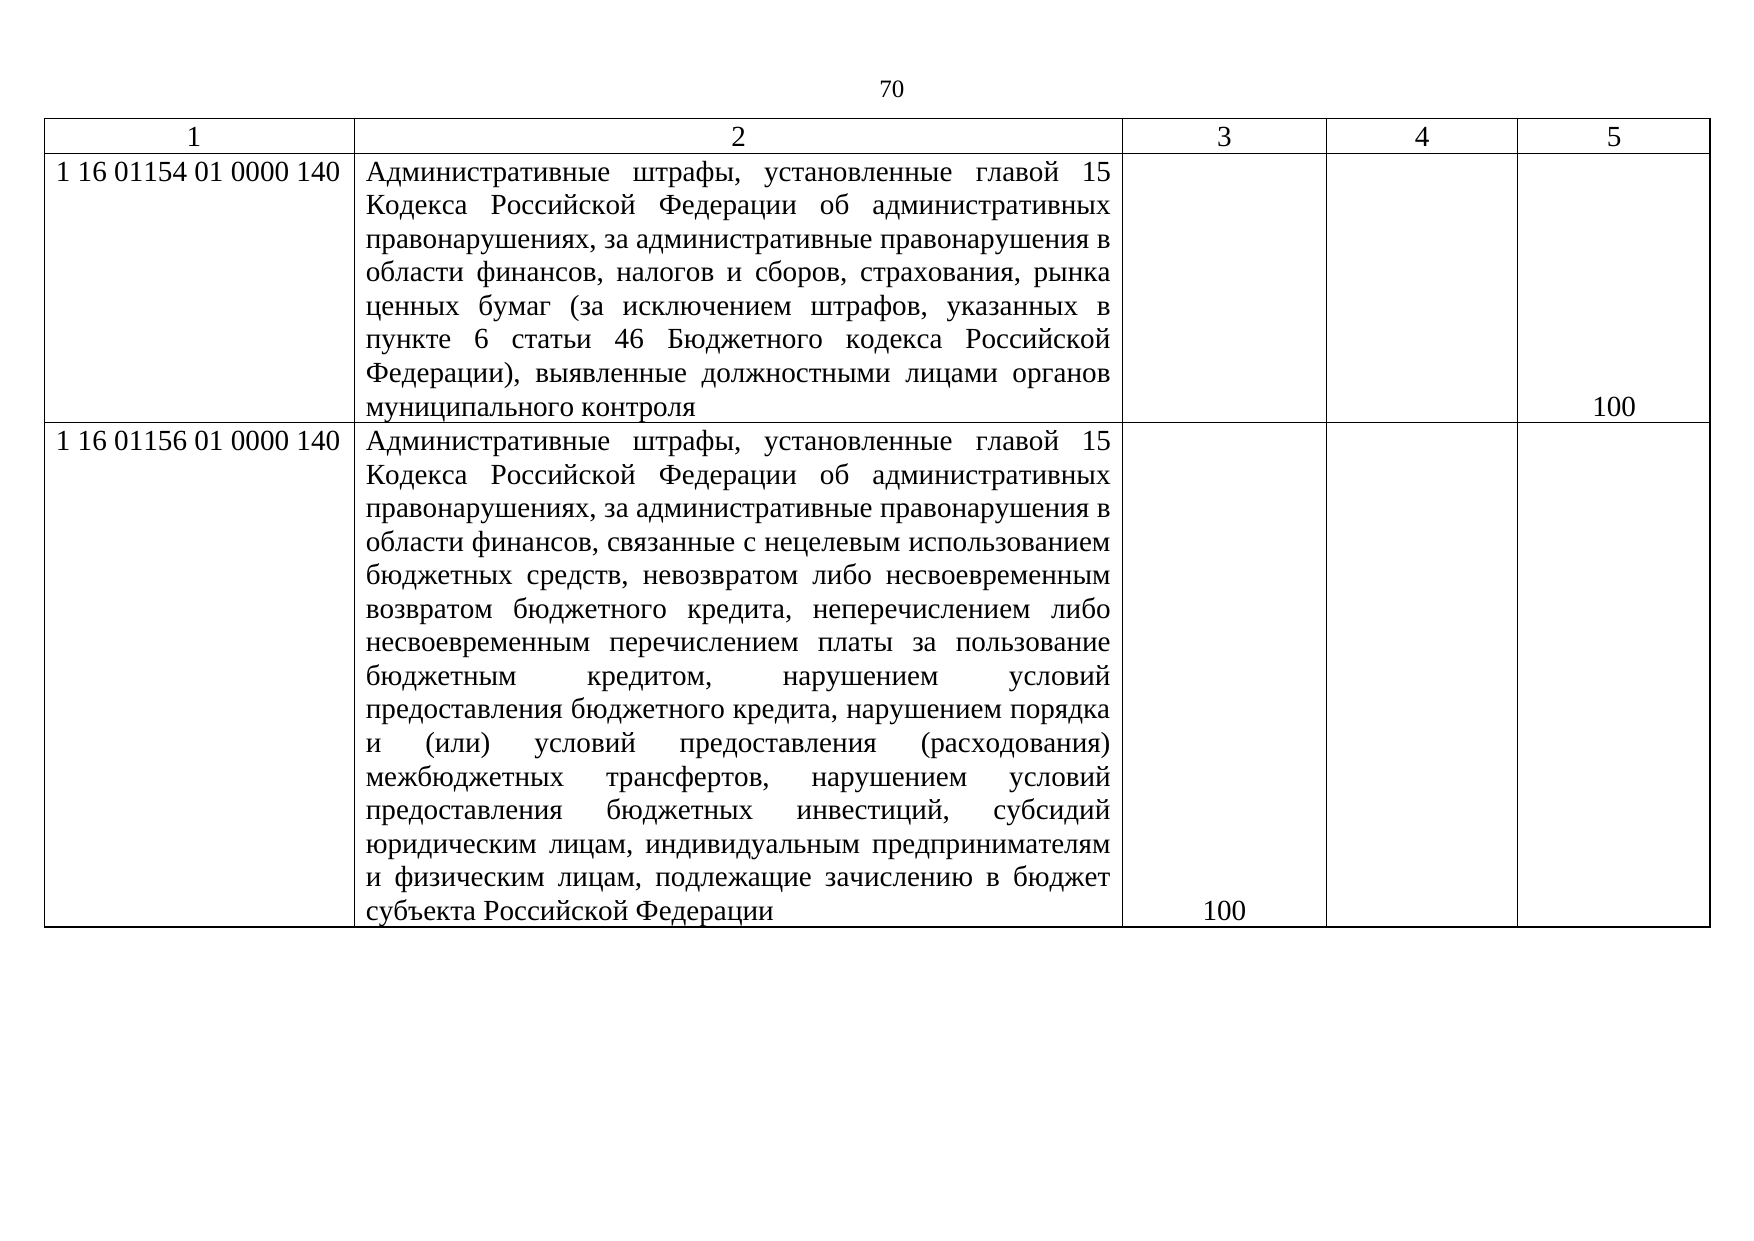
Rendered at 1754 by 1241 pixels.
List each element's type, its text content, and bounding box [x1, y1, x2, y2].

table_cell Административные штрафы, установленные главой 15 Кодекса Российской Федерации об административных правонарушениях, за административные правонарушения в области финансов, налогов и сборов, страхования, рынка ценных бумаг (за исключением штрафов, указанных в пункте 6 статьи 46 Бюджетного кодекса Российской Федерации), выявленные должностными лицами органов муниципального контроля [355, 154, 1122, 422]
table_cell [1327, 423, 1517, 926]
table_cell 100 [1123, 423, 1326, 926]
table_cell 1 16 01154 01 0000 140 [45, 154, 354, 422]
table_header 5 [1518, 119, 1709, 153]
table_cell 100 [1518, 154, 1709, 422]
table_header 2 [355, 119, 1122, 153]
table_header 1 [45, 119, 354, 153]
table_header 3 [1123, 119, 1326, 153]
table_cell Административные штрафы, установленные главой 15 Кодекса Российской Федерации об административных правонарушениях, за административные правонарушения в области финансов, связанные с нецелевым использованием бюджетных средств, невозвратом либо несвоевременным возвратом бюджетного кредита, неперечислением либо несвоевременным перечислением платы за пользование бюджетным кредитом, нарушением условий предоставления бюджетного кредита, нарушением порядка и (или) условий предоставления (расходования) межбюджетных трансфертов, нарушением условий предоставления бюджетных инвестиций, субсидий юридическим лицам, индивидуальным предпринимателям и физическим лицам, подлежащие зачислению в бюджет субъекта Российской Федерации [355, 423, 1122, 926]
table_cell [1123, 154, 1326, 422]
table_cell 1 16 01156 01 0000 140 [45, 423, 354, 926]
table_cell [1518, 423, 1709, 926]
table_cell [1327, 154, 1517, 422]
table_header 4 [1327, 119, 1517, 153]
